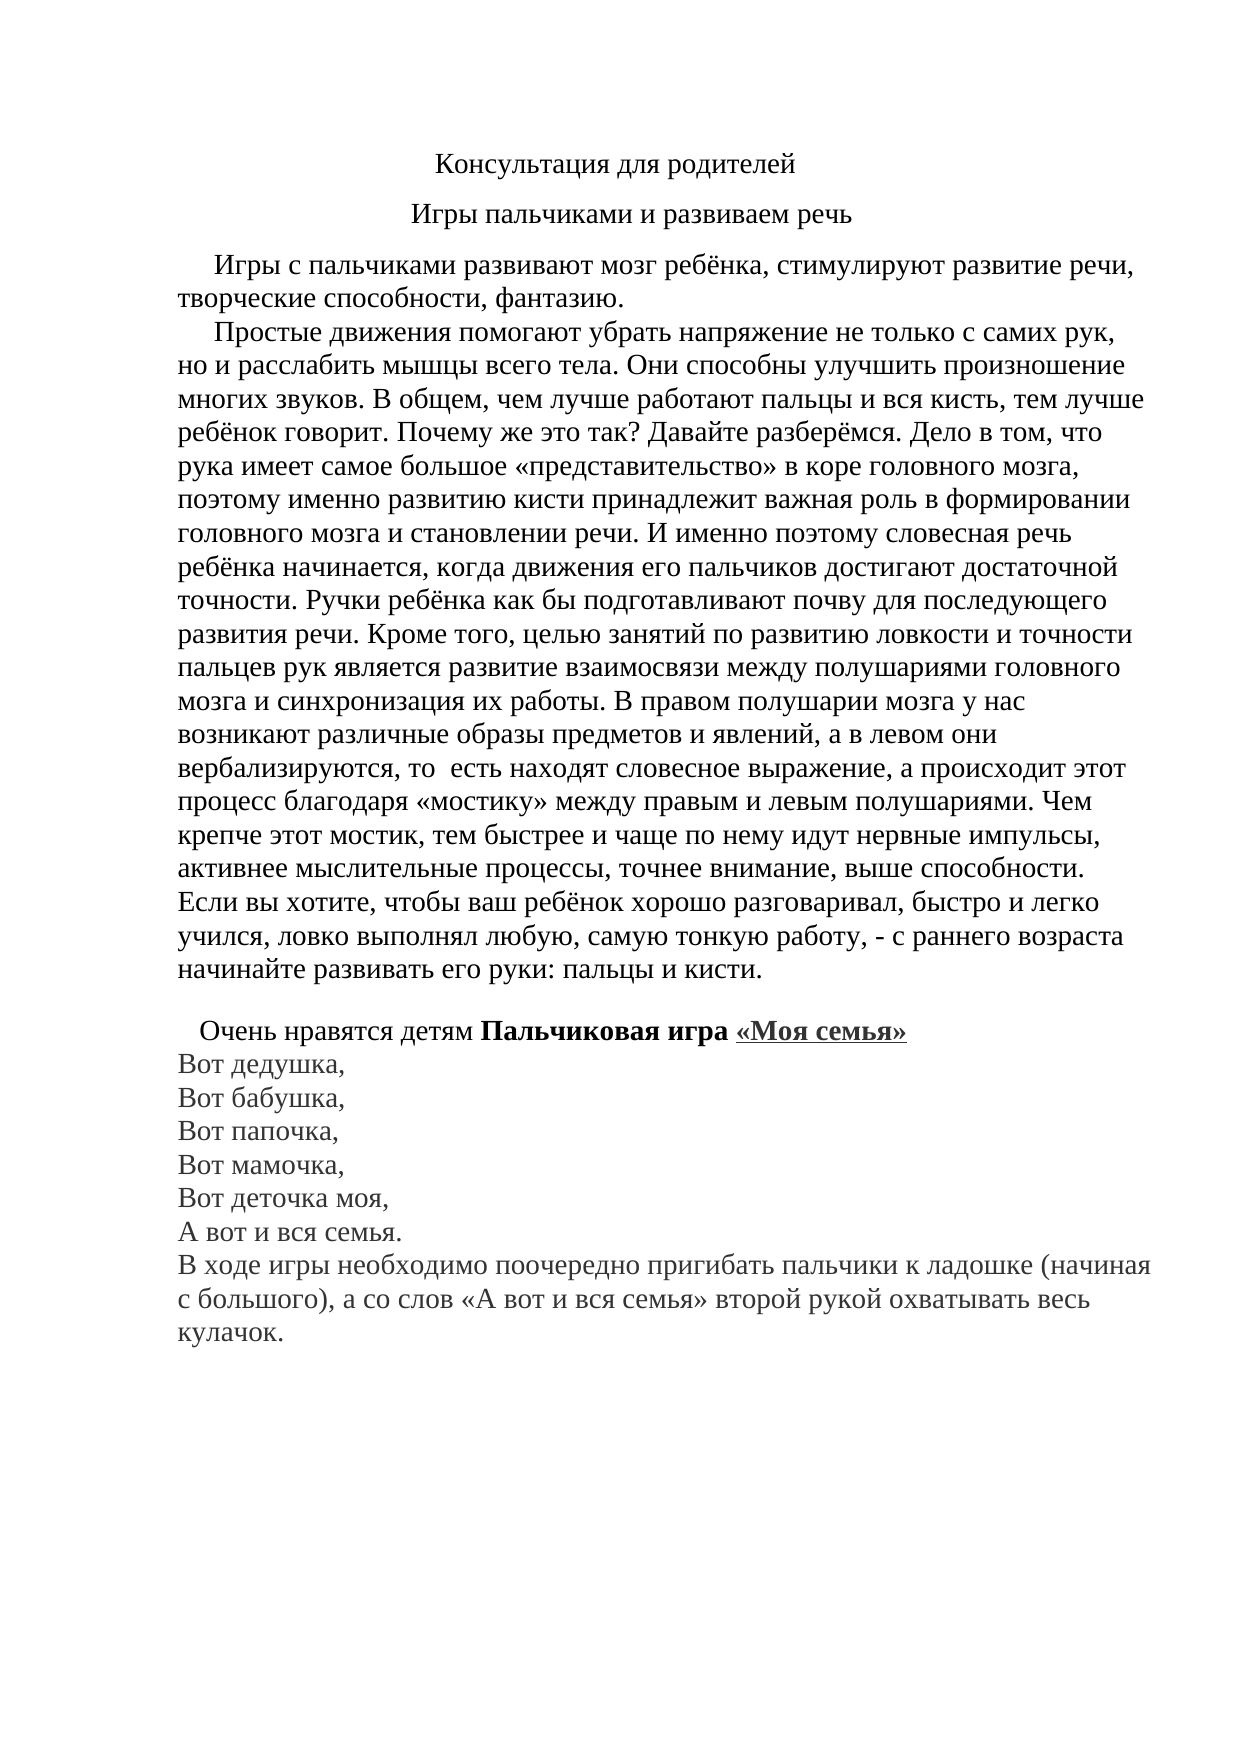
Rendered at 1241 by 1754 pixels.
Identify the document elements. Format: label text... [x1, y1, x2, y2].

text Вот мамочка, [177, 1147, 1152, 1180]
text А вот и вся семья. [177, 1214, 1152, 1247]
text Вот дедушка, [177, 1046, 1152, 1080]
text В ходе игры необходимо поочередно пригибать пальчики к ладошке (начиная с большого), а со слов «А вот и вся семья» второй рукой охватывать весь кулачок. [177, 1247, 1152, 1348]
text Вот бабушка, [177, 1080, 1152, 1113]
text Игры с пальчиками развивают мозг ребёнка, стимулируют развитие речи, творческие способности, фантазию. [177, 247, 1152, 314]
text Очень нравятся детям Пальчиковая игра «Моя семья» [177, 1013, 1152, 1046]
text Простые движения помогают убрать напряжение не только с самих рук, но и расслабить мышцы всего тела. Они способны улучшить произношение многих звуков. В общем, чем лучше работают пальцы и вся кисть, тем лучше ребёнок говорит. Почему же это так? Давайте разберёмся. Дело в том, что рука имеет самое большое «представительство» в коре головного мозга, поэтому именно развитию кисти принадлежит важная роль в формировании головного мозга и становлении речи. И именно поэтому словесная речь ребёнка начинается, когда движения его пальчиков достигают достаточной точности. Ручки ребёнка как бы подготавливают почву для последующего развития речи. Кроме того, целью занятий по развитию ловкости и точности пальцев рук является развитие взаимосвязи между полушариями головного мозга и синхронизация их работы. В правом полушарии мозга у нас возникают различные образы предметов и явлений, а в левом они вербализируются, то есть находят словесное выражение, а происходит этот процесс благодаря «мостику» между правым и левым полушариями. Чем крепче этот мостик, тем быстрее и чаще по нему идут нервные импульсы, активнее мыслительные процессы, точнее внимание, выше способности. Если вы хотите, чтобы ваш ребёнок хорошо разговаривал, быстро и легко учился, ловко выполнял любую, самую тонкую работу, - с раннего возраста начинайте развивать его руки: пальцы и кисти. [177, 314, 1152, 985]
text Вот деточка моя, [177, 1180, 1152, 1214]
text Игры пальчиками и развиваем речь [177, 196, 1152, 230]
text Вот папочка, [177, 1113, 1152, 1147]
text Консультация для родителей [177, 146, 1152, 180]
